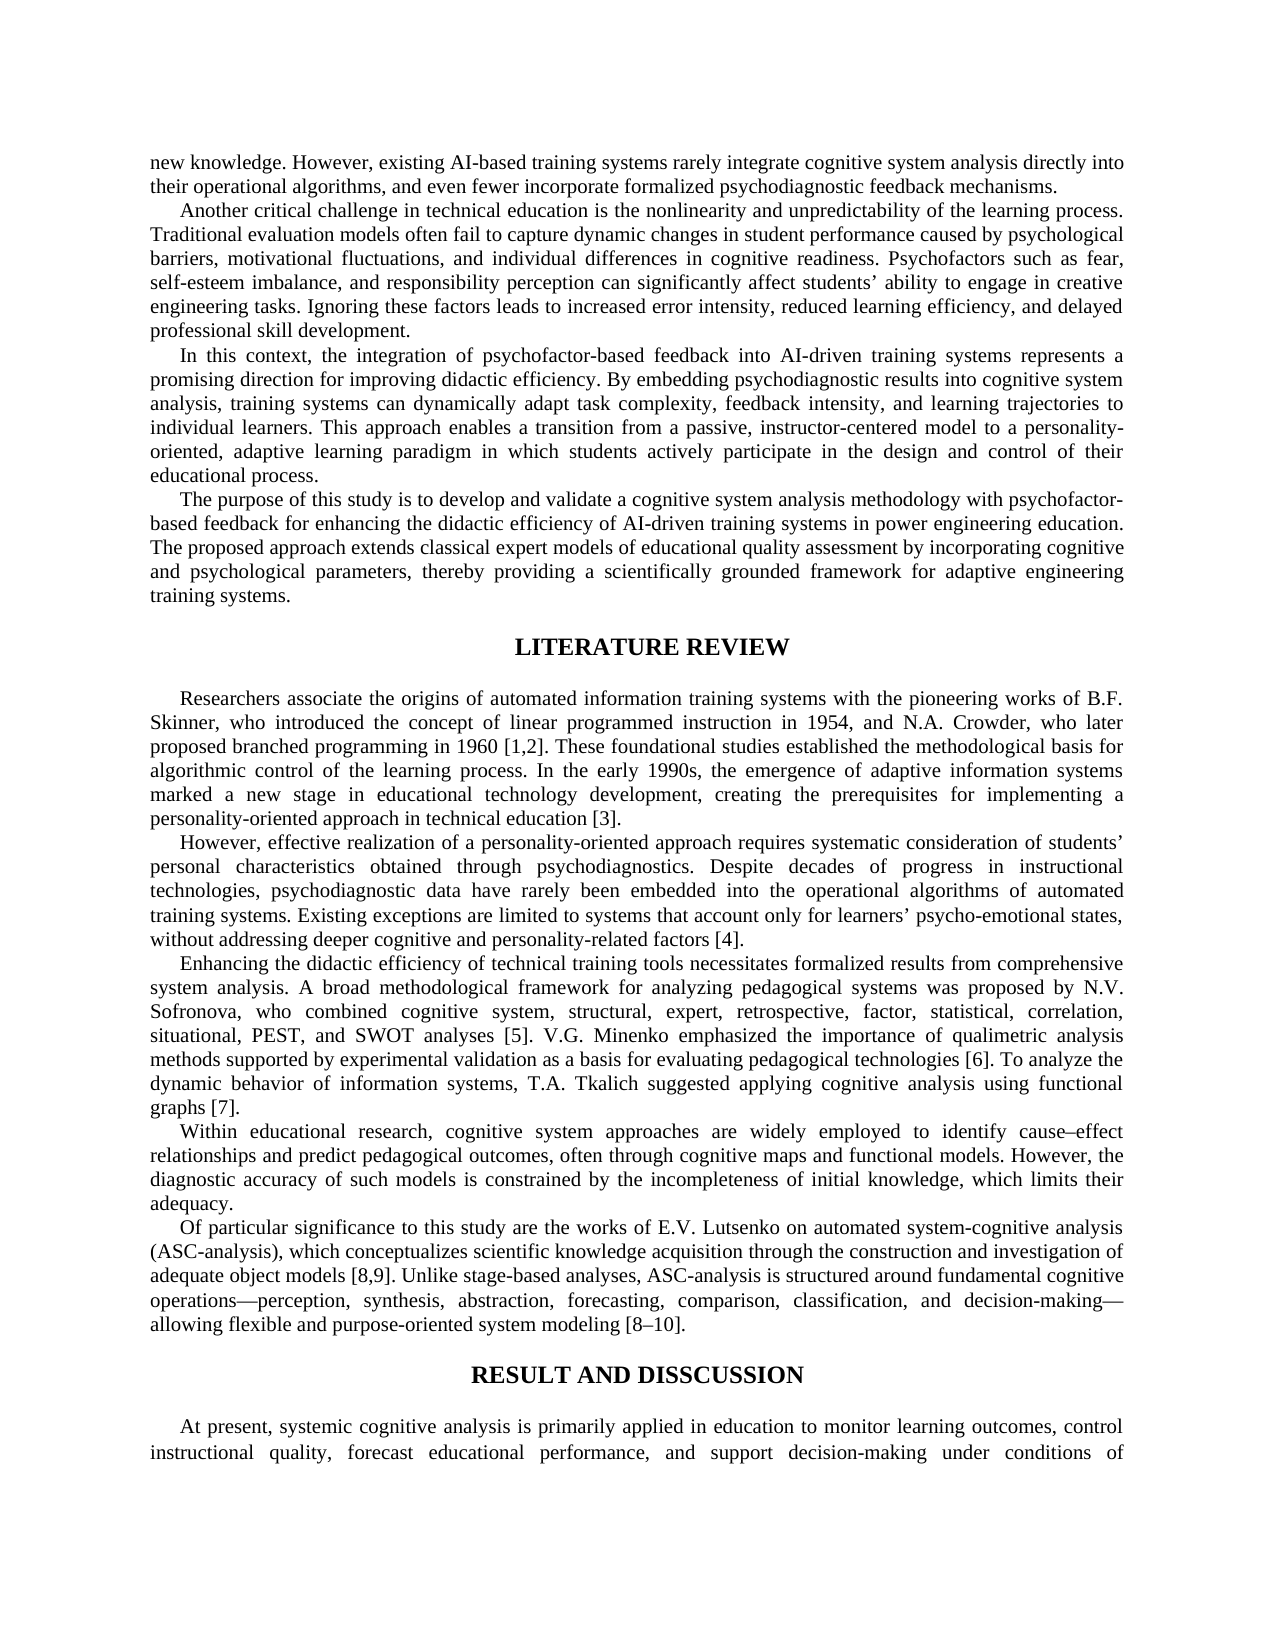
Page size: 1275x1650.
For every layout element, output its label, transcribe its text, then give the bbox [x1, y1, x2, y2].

text Of particular significance to this study are the works of E.V. Lutsenko on automated system-cognitive analysis (ASC-analysis), which conceptualizes scientific knowledge acquisition through the construction and investigation of adequate object models [8,9]. Unlike stage-based analyses, ASC-analysis is structured around fundamental cognitive operations—perception, synthesis, abstraction, forecasting, comparison, classification, and decision-making—allowing flexible and purpose-oriented system modeling [8–10]. [150, 1215, 1125, 1336]
list LITERATURE REVIEW [150, 632, 1125, 661]
list RESULT AND DISSCUSSION [150, 1361, 1125, 1389]
text Researchers associate the origins of automated information training systems with the pioneering works of B.F. Skinner, who introduced the concept of linear programmed instruction in 1954, and N.A. Crowder, who later proposed branched programming in 1960 [1,2]. These foundational studies established the methodological basis for algorithmic control of the learning process. In the early 1990s, the emergence of adaptive information systems marked a new stage in educational technology development, creating the prerequisites for implementing a personality-oriented approach in technical education [3]. [150, 686, 1125, 830]
text The purpose of this study is to develop and validate a cognitive system analysis methodology with psychofactor-based feedback for enhancing the didactic efficiency of AI-driven training systems in power engineering education. The proposed approach extends classical expert models of educational quality assessment by incorporating cognitive and psychological parameters, thereby providing a scientifically grounded framework for adaptive engineering training systems. [150, 487, 1125, 607]
text Enhancing the didactic efficiency of technical training tools necessitates formalized results from comprehensive system analysis. A broad methodological framework for analyzing pedagogical systems was proposed by N.V. Sofronova, who combined cognitive system, structural, expert, retrospective, factor, statistical, correlation, situational, PEST, and SWOT analyses [5]. V.G. Minenko emphasized the importance of qualimetric analysis methods supported by experimental validation as a basis for evaluating pedagogical technologies [6]. To analyze the dynamic behavior of information systems, T.A. Tkalich suggested applying cognitive analysis using functional graphs [7]. [150, 951, 1125, 1119]
text Within educational research, cognitive system approaches are widely employed to identify cause–effect relationships and predict pedagogical outcomes, often through cognitive maps and functional models. However, the diagnostic accuracy of such models is constrained by the incompleteness of initial knowledge, which limits their adequacy. [150, 1119, 1125, 1215]
text However, effective realization of a personality-oriented approach requires systematic consideration of students’ personal characteristics obtained through psychodiagnostics. Despite decades of progress in instructional technologies, psychodiagnostic data have rarely been embedded into the operational algorithms of automated training systems. Existing exceptions are limited to systems that account only for learners’ psycho-emotional states, without addressing deeper cognitive and personality-related factors [4]. [150, 830, 1125, 951]
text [150, 1414, 1125, 1464]
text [150, 150, 1125, 198]
text Another critical challenge in technical education is the nonlinearity and unpredictability of the learning process. Traditional evaluation models often fail to capture dynamic changes in student performance caused by psychological barriers, motivational fluctuations, and individual differences in cognitive readiness. Psychofactors such as fear, self-esteem imbalance, and responsibility perception can significantly affect students’ ability to engage in creative engineering tasks. Ignoring these factors leads to increased error intensity, reduced learning efficiency, and delayed professional skill development. [150, 198, 1125, 342]
text In this context, the integration of psychofactor-based feedback into AI-driven training systems represents a promising direction for improving didactic efficiency. By embedding psychodiagnostic results into cognitive system analysis, training systems can dynamically adapt task complexity, feedback intensity, and learning trajectories to individual learners. This approach enables a transition from a passive, instructor-centered model to a personality-oriented, adaptive learning paradigm in which students actively participate in the design and control of their educational process. [150, 342, 1125, 487]
